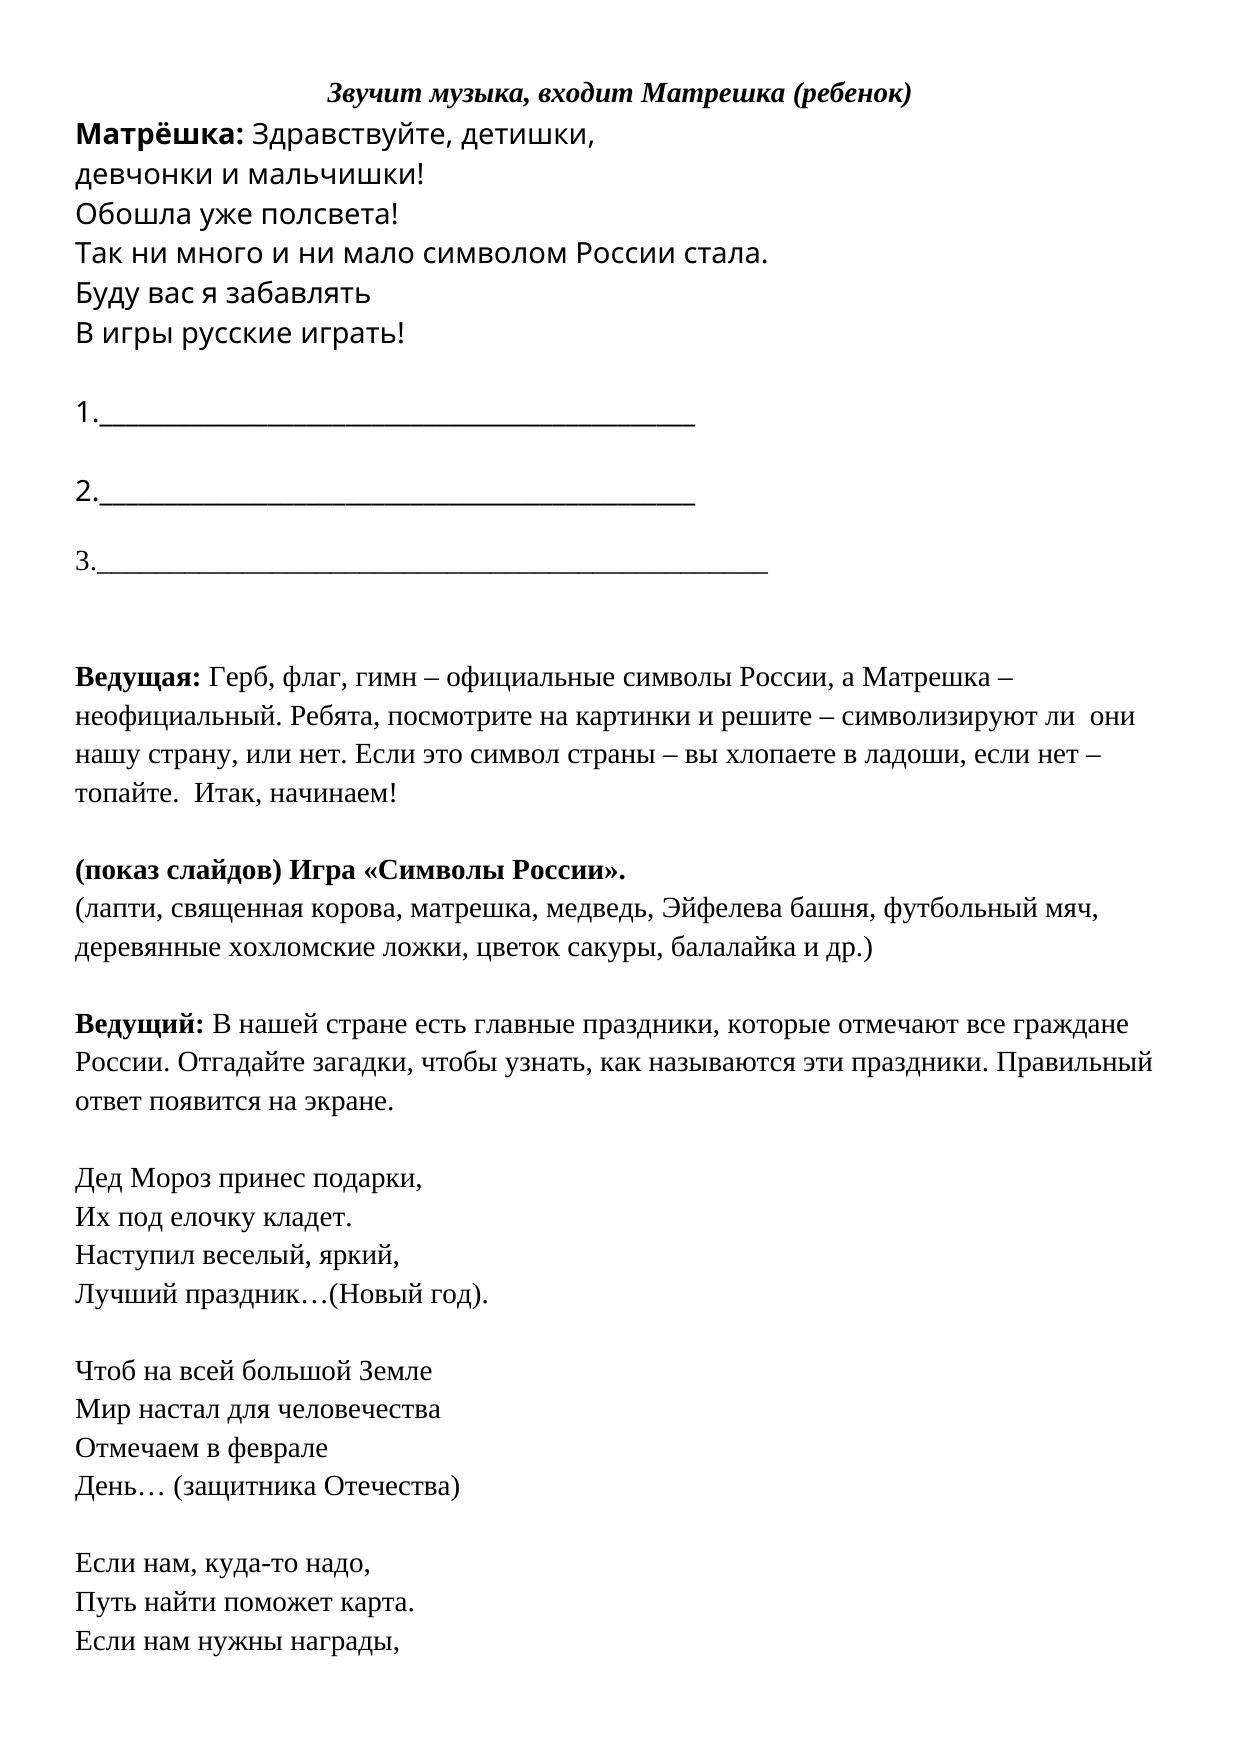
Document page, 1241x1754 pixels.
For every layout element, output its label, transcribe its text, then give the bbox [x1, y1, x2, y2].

text Ведущий: В нашей стране есть главные праздники, которые отмечают все граждане России. Отгадайте загадки, чтобы узнать, как называются эти праздники. Правильный ответ появится на экране. [75, 1006, 1165, 1117]
text 2.______________________________________________ [75, 471, 1165, 510]
text Обошла уже полсвета! [75, 193, 1165, 233]
text Звучит музыка, входит Матрешка (ребенок) [75, 75, 1165, 108]
text Путь найти поможет карта. [75, 1584, 1165, 1618]
text Отмечаем в феврале [75, 1430, 1165, 1463]
text Буду вас я забавлять [75, 272, 1165, 312]
text Ведущая: Герб, флаг, гимн – официальные символы России, а Матрешка – неофициальный. Ребята, посмотрите на картинки и решите – символизируют ли они нашу страну, или нет. Если это символ страны – вы хлопаете в ладоши, если нет – топайте. Итак, начинаем! [75, 659, 1165, 808]
text В игры русские играть! [75, 312, 1165, 352]
text 1.______________________________________________ [75, 391, 1165, 431]
text девчонки и мальчишки! [75, 153, 1165, 193]
text Дед Мороз принес подарки, [75, 1160, 1165, 1194]
text Наступил веселый, яркий, [75, 1237, 1165, 1271]
text Если нам нужны награды, [75, 1623, 1165, 1656]
text Матрёшка: Здравствуйте, детишки, [75, 113, 1165, 153]
text (показ слайдов) Игра «Символы России». [75, 852, 1165, 885]
text Мир настал для человечества [75, 1391, 1165, 1425]
text 3.______________________________________________ [75, 543, 1165, 577]
text Лучший праздник…(Новый год). [75, 1276, 1165, 1309]
text Если нам, куда-то надо, [75, 1546, 1165, 1579]
text (лапти, священная корова, матрешка, медведь, Эйфелева башня, футбольный мяч, деревянные хохломские ложки, цветок сакуры, балалайка и др.) [75, 890, 1165, 962]
text День… (защитника Отечества) [75, 1468, 1165, 1502]
text Чтоб на всей большой Земле [75, 1353, 1165, 1386]
text Так ни много и ни мало символом России стала. [75, 233, 1165, 272]
text Их под елочку кладет. [75, 1199, 1165, 1232]
